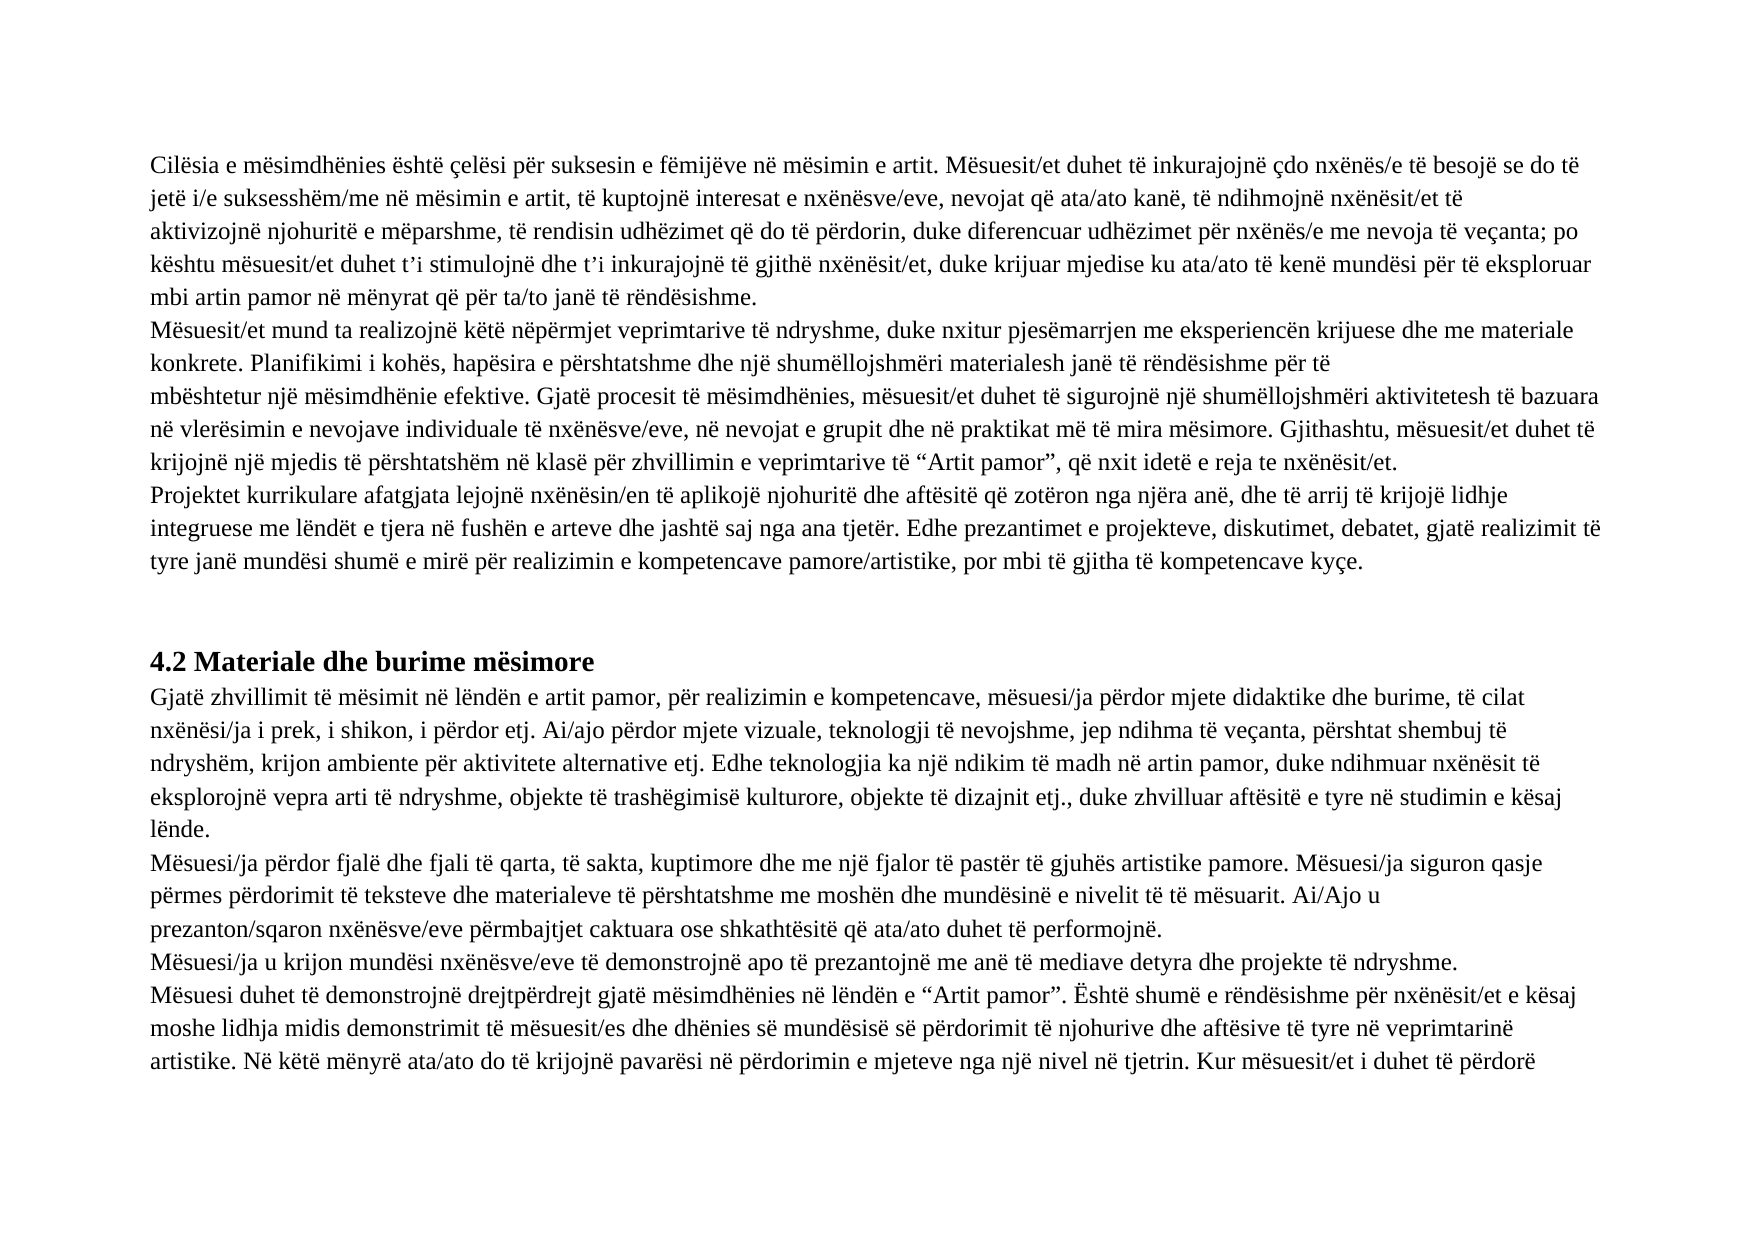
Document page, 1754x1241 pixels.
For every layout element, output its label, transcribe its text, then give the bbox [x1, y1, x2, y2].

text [150, 150, 1604, 575]
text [150, 682, 1604, 1074]
text 4.2 Materiale dhe burime mësimore [150, 644, 1604, 677]
